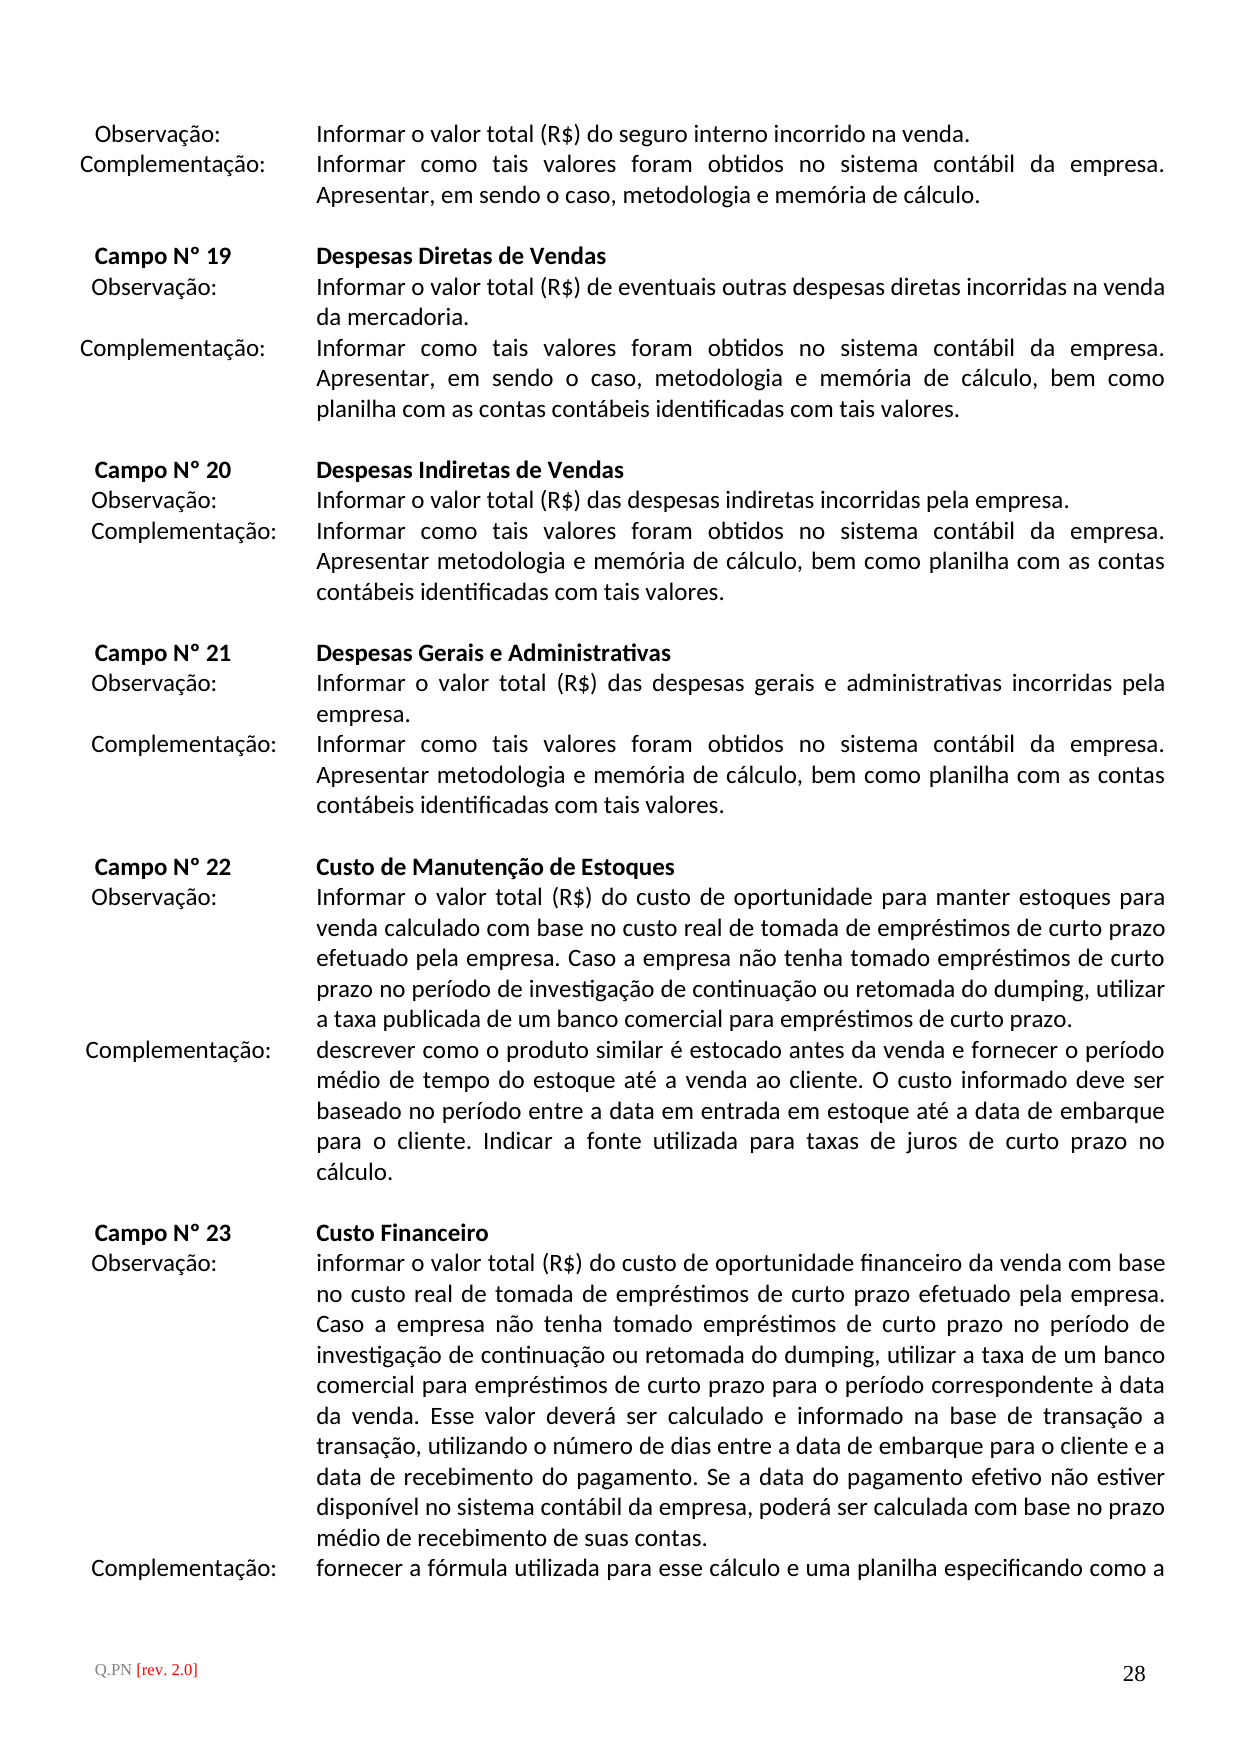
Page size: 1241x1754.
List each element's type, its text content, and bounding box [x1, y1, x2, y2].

text Complementação: Informar como tais valores foram obtidos no sistema contábil da empresa. Apresentar metodologia e memória de cálculo, bem como planilha com as contas contábeis identificadas com tais valores. [80, 515, 1166, 606]
text Campo Nº 22 Custo de Manutenção de Estoques [94, 851, 1166, 881]
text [80, 1553, 1166, 1583]
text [80, 149, 1166, 210]
text Complementação: Informar como tais valores foram obtidos no sistema contábil da empresa. Apresentar metodologia e memória de cálculo, bem como planilha com as contas contábeis identificadas com tais valores. [80, 728, 1166, 820]
text Observação: informar o valor total (R$) do custo de oportunidade financeiro da venda com base no custo real de tomada de empréstimos de curto prazo efetuado pela empresa. Caso a empresa não tenha tomado empréstimos de curto prazo no período de investigação de continuação ou retomada do dumping, utilizar a taxa de um banco comercial para empréstimos de curto prazo para o período correspondente à data da venda. Esse valor deverá ser calculado e informado na base de transação a transação, utilizando o número de dias entre a data de embarque para o cliente e a data de recebimento do pagamento. Se a data do pagamento efetivo não estiver disponível no sistema contábil da empresa, poderá ser calculada com base no prazo médio de recebimento de suas contas. [80, 1247, 1166, 1553]
text Complementação: descrever como o produto similar é estocado antes da venda e fornecer o período médio de tempo do estoque até a venda ao cliente. O custo informado deve ser baseado no período entre a data em entrada em estoque até a data de embarque para o cliente. Indicar a fonte utilizada para taxas de juros de curto prazo no cálculo. [80, 1034, 1166, 1186]
text Campo Nº 20 Despesas Indiretas de Vendas [94, 454, 1166, 484]
text Observação: Informar o valor total (R$) de eventuais outras despesas diretas incorridas na venda da mercadoria. [80, 271, 1166, 332]
text Observação: Informar o valor total (R$) do custo de oportunidade para manter estoques para venda calculado com base no custo real de tomada de empréstimos de curto prazo efetuado pela empresa. Caso a empresa não tenha tomado empréstimos de curto prazo no período de investigação de continuação ou retomada do dumping, utilizar a taxa publicada de um banco comercial para empréstimos de curto prazo. [80, 881, 1166, 1034]
text Observação: Informar o valor total (R$) das despesas gerais e administrativas incorridas pela empresa. [80, 667, 1166, 728]
text Observação: Informar o valor total (R$) das despesas indiretas incorridas pela empresa. [80, 484, 1166, 515]
text Complementação: Informar como tais valores foram obtidos no sistema contábil da empresa. Apresentar, em sendo o caso, metodologia e memória de cálculo, bem como planilha com as contas contábeis identificadas com tais valores. [80, 332, 1166, 423]
text Campo Nº 19 Despesas Diretas de Vendas [94, 240, 1166, 271]
text Campo Nº 23 Custo Financeiro [94, 1217, 1166, 1247]
text Campo Nº 21 Despesas Gerais e Administrativas [94, 637, 1166, 667]
text Observação: Informar o valor total (R$) do seguro interno incorrido na venda. [94, 118, 1166, 149]
